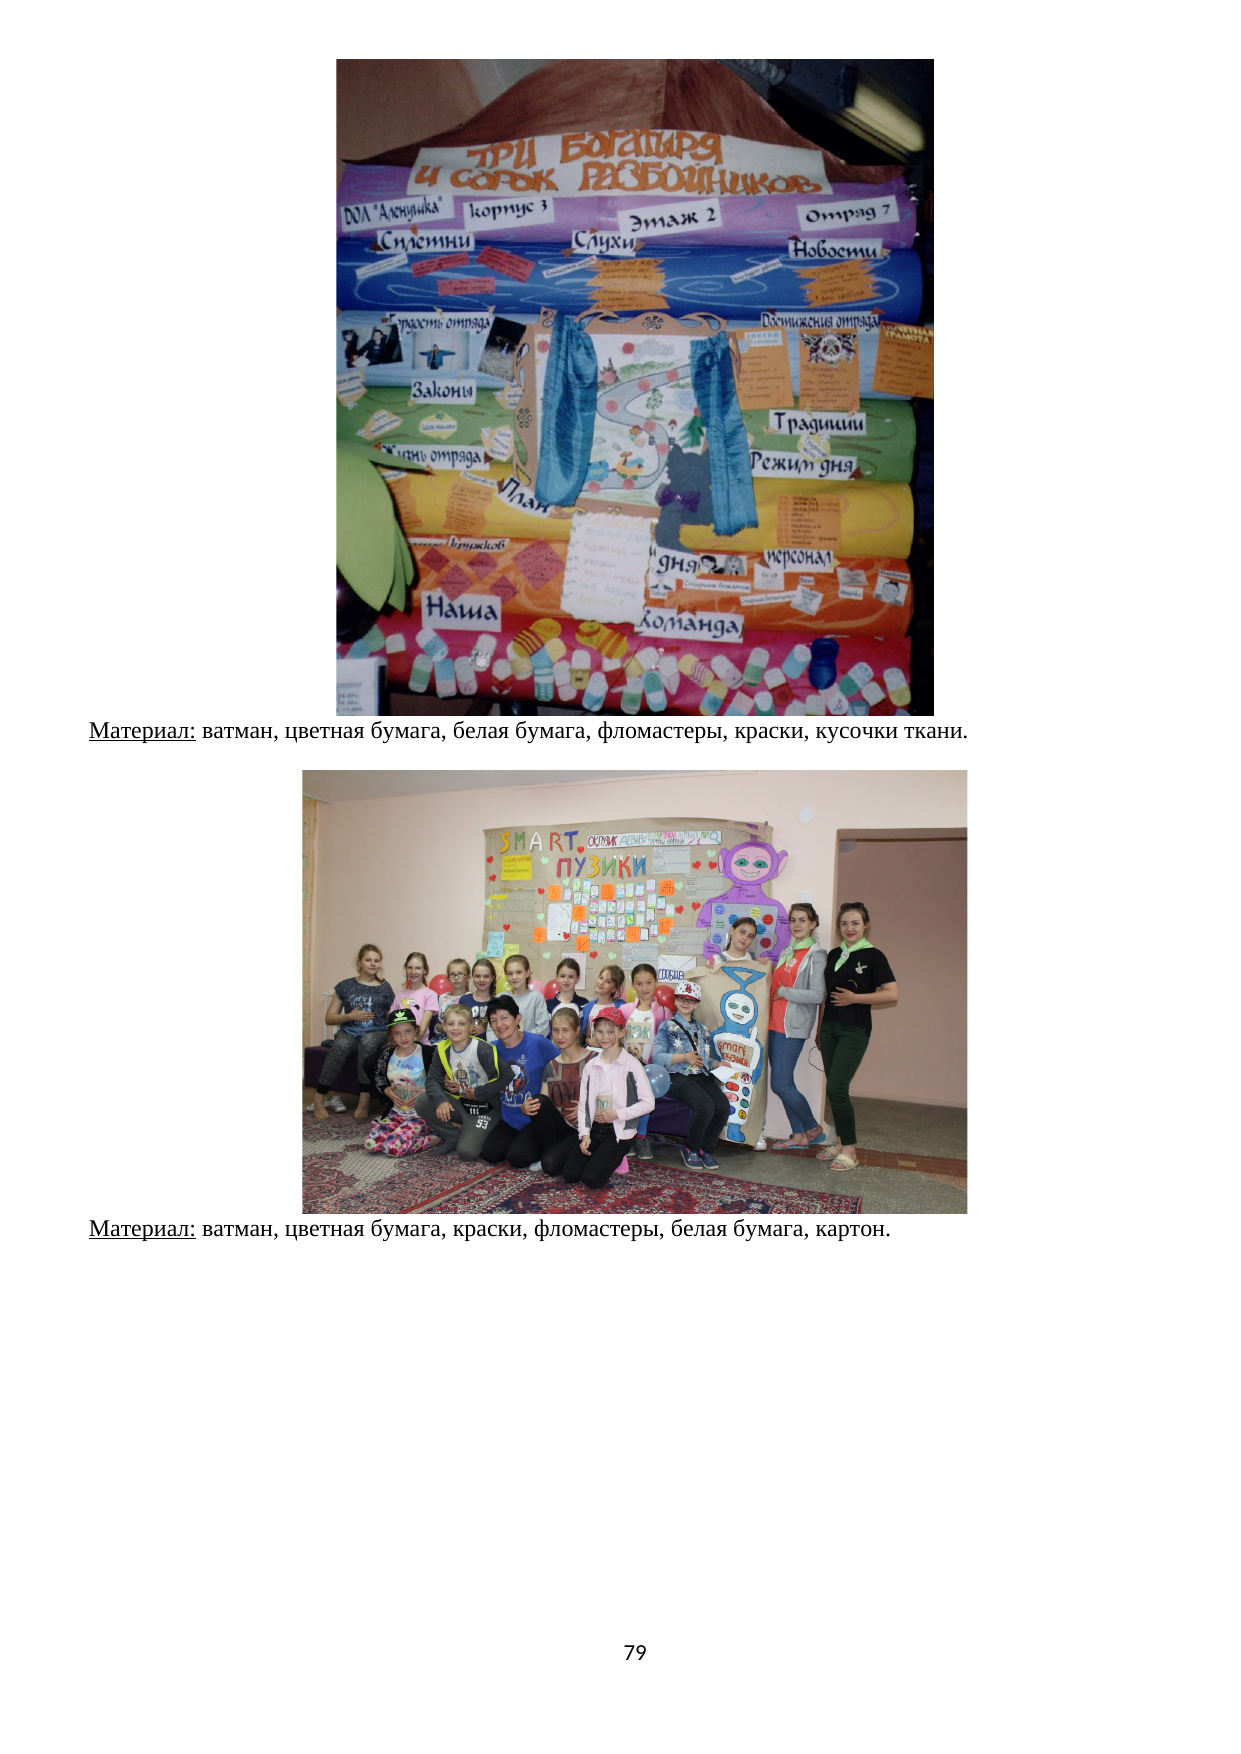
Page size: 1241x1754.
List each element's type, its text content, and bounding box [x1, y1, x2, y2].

text Материал: ватман, цветная бумага, белая бумага, фломастеры, краски, кусочки ткани. [89, 716, 1181, 743]
picture [336, 59, 934, 716]
picture [302, 770, 968, 1214]
text Материал: ватман, цветная бумага, краски, фломастеры, белая бумага, картон. [89, 1214, 1181, 1242]
